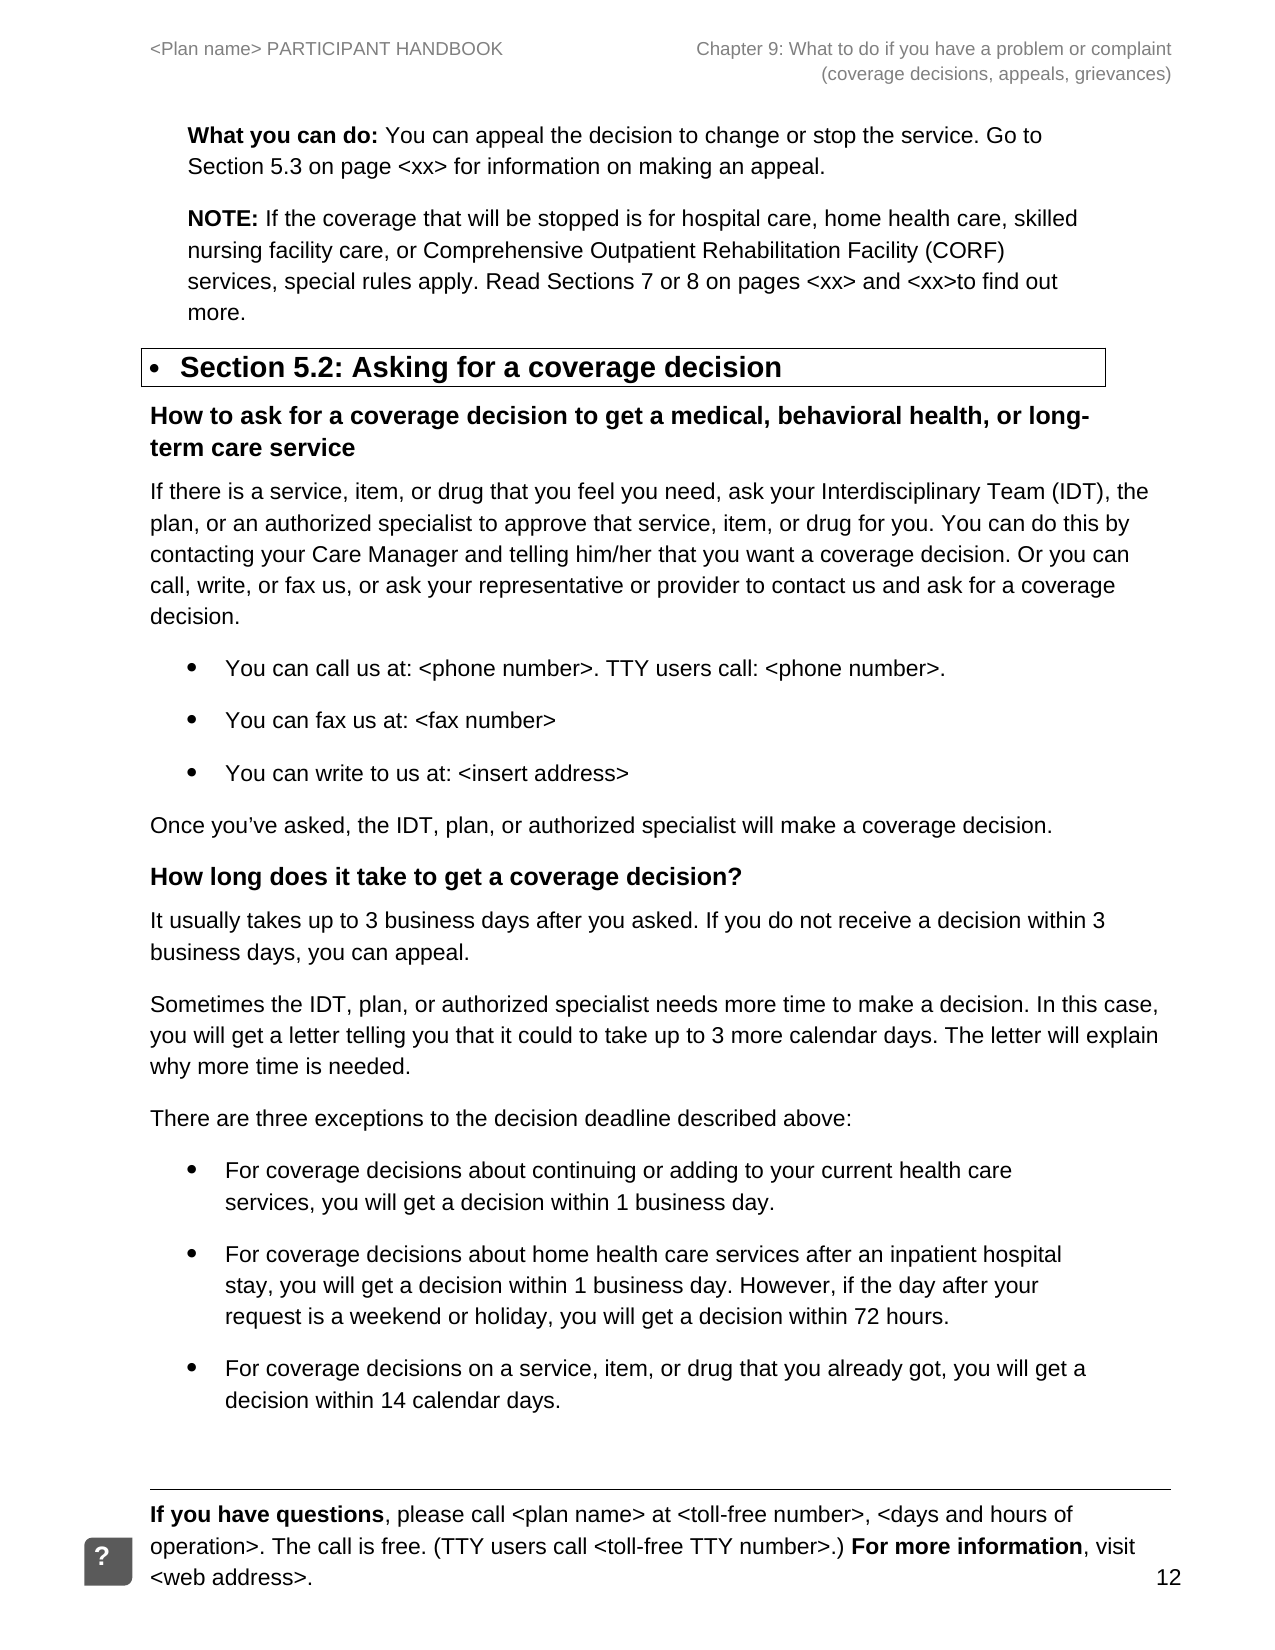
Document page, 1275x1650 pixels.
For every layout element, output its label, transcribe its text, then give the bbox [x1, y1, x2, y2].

list You can fax us at: <fax number> [187, 704, 1096, 735]
list For coverage decisions about continuing or adding to your current health care services, you will get a decision within 1 business day. [187, 1154, 1096, 1216]
text There are three exceptions to the decision deadline described above: [150, 1102, 1171, 1133]
subtitle How to ask for a coverage decision to get a medical, behavioral health, or long-term care service [150, 400, 1096, 462]
text Once you’ve asked, the IDT, plan, or authorized specialist will make a coverage decision. [150, 808, 1171, 839]
subtitle Section 5.2: Asking for a coverage decision [142, 349, 1105, 386]
list Sometimes the IDT, plan, or authorized specialist needs more time to make a decision. In this case, you will get a letter telling you that it could to take up to 3 more calendar days. The letter will explain why more time is needed. [150, 987, 1171, 1081]
text What you can do: You can appeal the decision to change or stop the service. Go to Section 5.3 on page <xx> for information on making an appeal. [187, 118, 1096, 181]
subtitle If there is a service, item, or drug that you feel you need, ask your Interdisciplinary Team (IDT), the plan, or an authorized specialist to approve that service, item, or drug for you. You can do this by contacting your Care Manager and telling him/her that you want a coverage decision. Or you can call, write, or fax us, or ask your representative or provider to contact us and ask for a coverage decision. [150, 475, 1171, 631]
list For coverage decisions on a service, item, or drug that you already got, you will get a decision within 14 calendar days. [187, 1352, 1096, 1414]
list You can write to us at: <insert address> [187, 756, 1096, 787]
list For coverage decisions about home health care services after an inpatient hospital stay, you will get a decision within 1 business day. However, if the day after your request is a weekend or holiday, you will get a decision within 72 hours. [187, 1237, 1096, 1331]
text It usually takes up to 3 business days after you asked. If you do not receive a decision within 3 business days, you can appeal. [150, 904, 1171, 966]
list You can call us at: <phone number>. TTY users call: <phone number>. [187, 652, 1096, 683]
text NOTE: If the coverage that will be stopped is for hospital care, home health care, skilled nursing facility care, or Comprehensive Outpatient Rehabilitation Facility (CORF) services, special rules apply. Read Sections 7 or 8 on pages <xx> and <xx>to find out more. [187, 202, 1096, 327]
subtitle How long does it take to get a coverage decision? [150, 860, 1096, 891]
